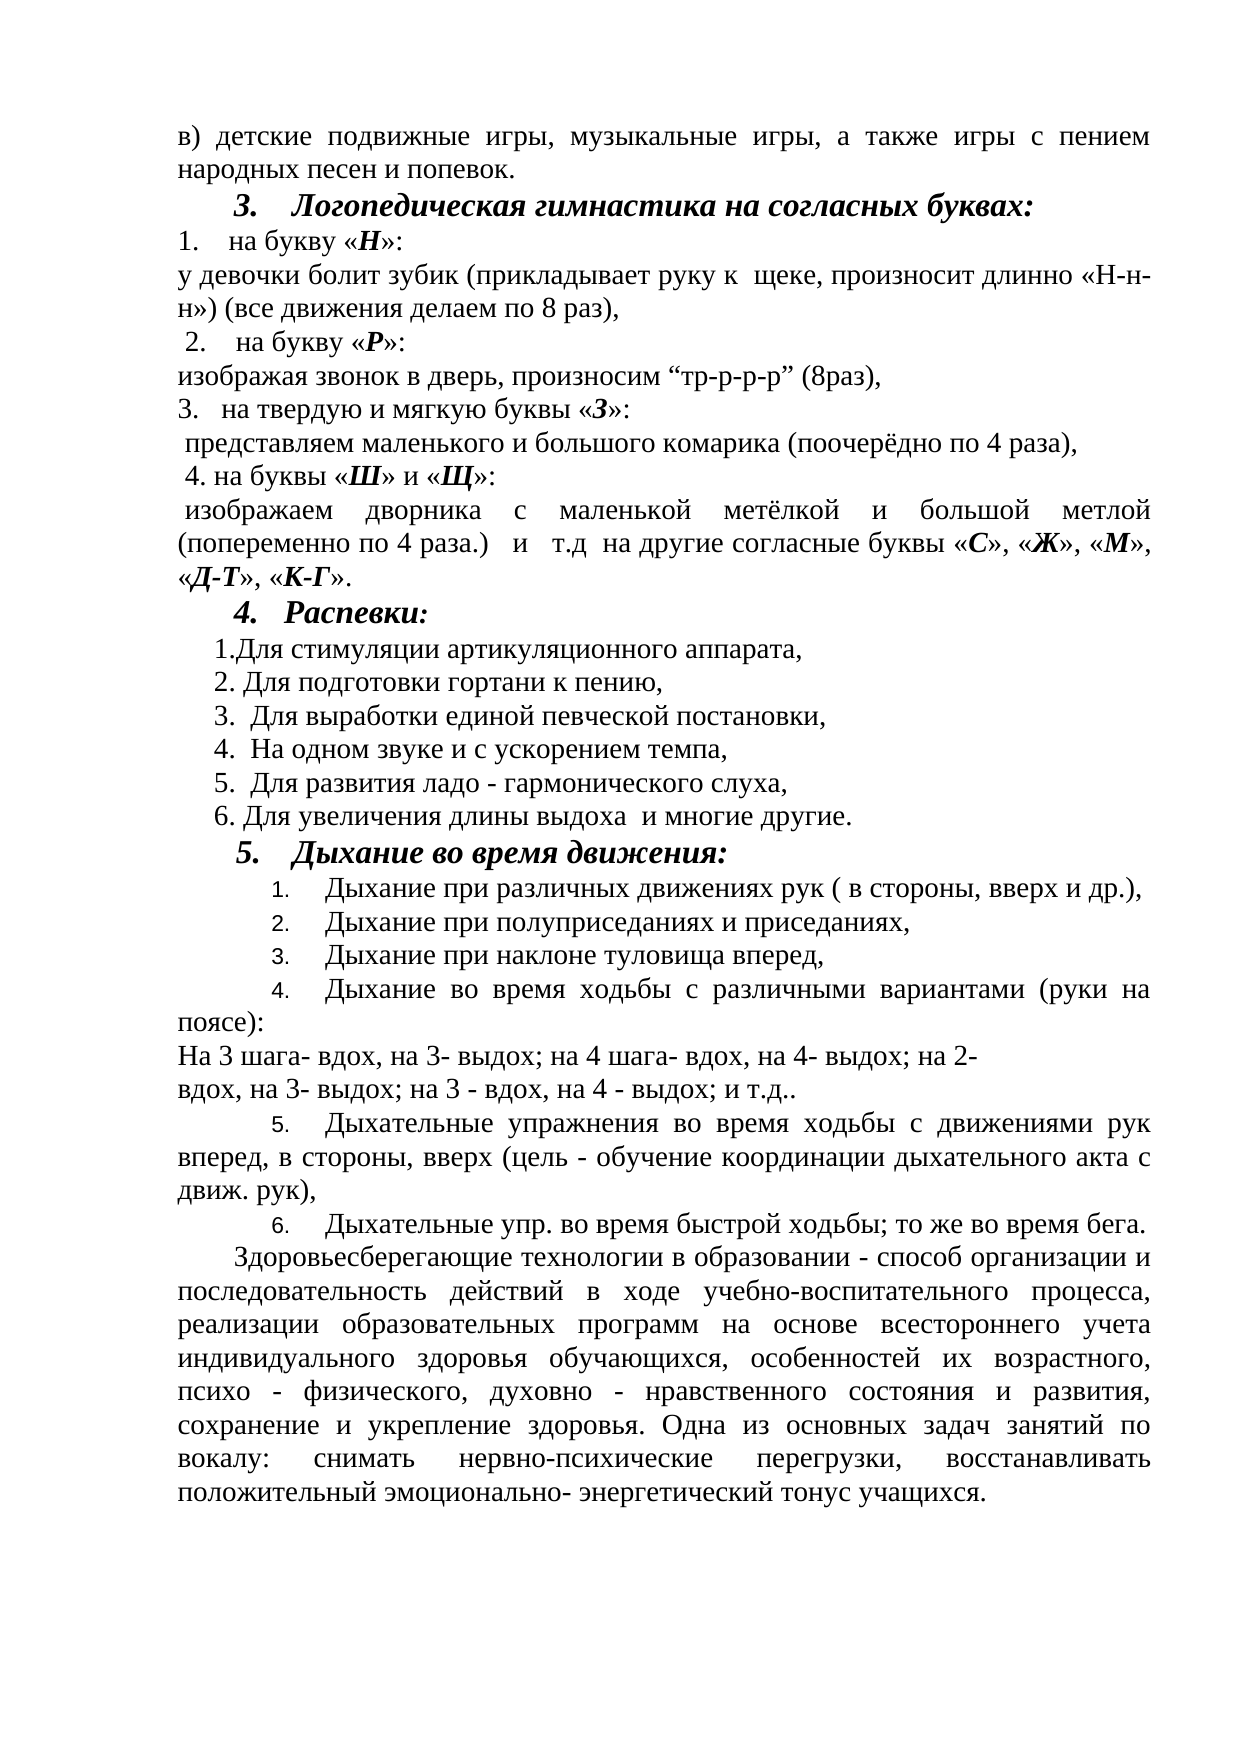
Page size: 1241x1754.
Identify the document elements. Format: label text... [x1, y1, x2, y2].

text 1.Для стимуляции артикуляционного аппарата, [177, 631, 1152, 664]
text 1. на букву «Н»: [177, 223, 1152, 257]
text 4. на буквы «Ш» и «Щ»: [177, 458, 1152, 492]
text 3. Для выработки единой певческой постановки, [177, 698, 1152, 731]
list Дыхательные упражнения во время ходьбы с движениями рук вперед, в стороны, вверх (цель - обучение координации дыхательного акта с движ. рук), [177, 1105, 1152, 1206]
text 6. Для увеличения длины выдоха и многие другие. [177, 798, 1152, 832]
list Дыхание при полуприседаниях и приседаниях, [177, 904, 1152, 937]
text На 3 шага- вдох, на 3- выдох; на 4 шага- вдох, на 4- выдох; на 2- вдох, на 3- выдох; на 3 - вдох, на 4 - выдох; и т.д.. [177, 1038, 1152, 1105]
list Дыхание при наклоне туловища вперед, [177, 937, 1152, 971]
list Дыхательные упр. во время быстрой ходьбы; то же во время бега. [177, 1206, 1152, 1239]
text 4. На одном звуке и с ускорением темпа, [177, 731, 1152, 765]
text в) детские подвижные игры, музыкальные игры, а также игры с пением народных песен и попевок. [177, 118, 1152, 185]
text 2. на букву «Р»: [177, 324, 1152, 358]
text изображая звонок в дверь, произносим “тр-р-р-р” (8раз), [177, 358, 1152, 391]
text 5. Для развития ладо - гармонического слуха, [177, 765, 1152, 798]
text 5. Дыхание во время движения: [177, 832, 1152, 870]
text 2. Для подготовки гортани к пению, [177, 664, 1152, 698]
text Здоровьесберегающие технологии в образовании - способ организации и последовательность действий в ходе учебно-воспитательного процесса, реализации образовательных программ на основе всестороннего учета индивидуального здоровья обучающихся, особенностей их возрастного, психо - физического, духовно - нравственного состояния и развития, сохранение и укрепление здоровья. Одна из основных задач занятий по вокалу: снимать нервно-психические перегрузки, восстанавливать положительный эмоционально- энергетический тонус учащихся. [177, 1239, 1152, 1508]
text 3. на твердую и мягкую буквы «З»: [177, 391, 1152, 425]
text представляем маленького и большого комарика (поочерёдно по 4 раза), [177, 425, 1152, 458]
list Дыхание во время ходьбы с различными вариантами (руки на поясе): [177, 971, 1152, 1038]
list Дыхание при различных движениях рук ( в стороны, вверх и др.), [177, 870, 1152, 904]
text у девочки болит зубик (прикладывает руку к щеке, произносит длинно «Н-н-н») (все движения делаем по 8 раз), [177, 257, 1152, 324]
text изображаем дворника с маленькой метёлкой и большой метлой (попеременно по 4 раза.) и т.д на другие согласные буквы «С», «Ж», «М», «Д-Т», «К-Г». [177, 492, 1152, 592]
text 4. Распевки: [177, 592, 1152, 631]
text 3. Логопедическая гимнастика на согласных буквах: [177, 185, 1152, 223]
